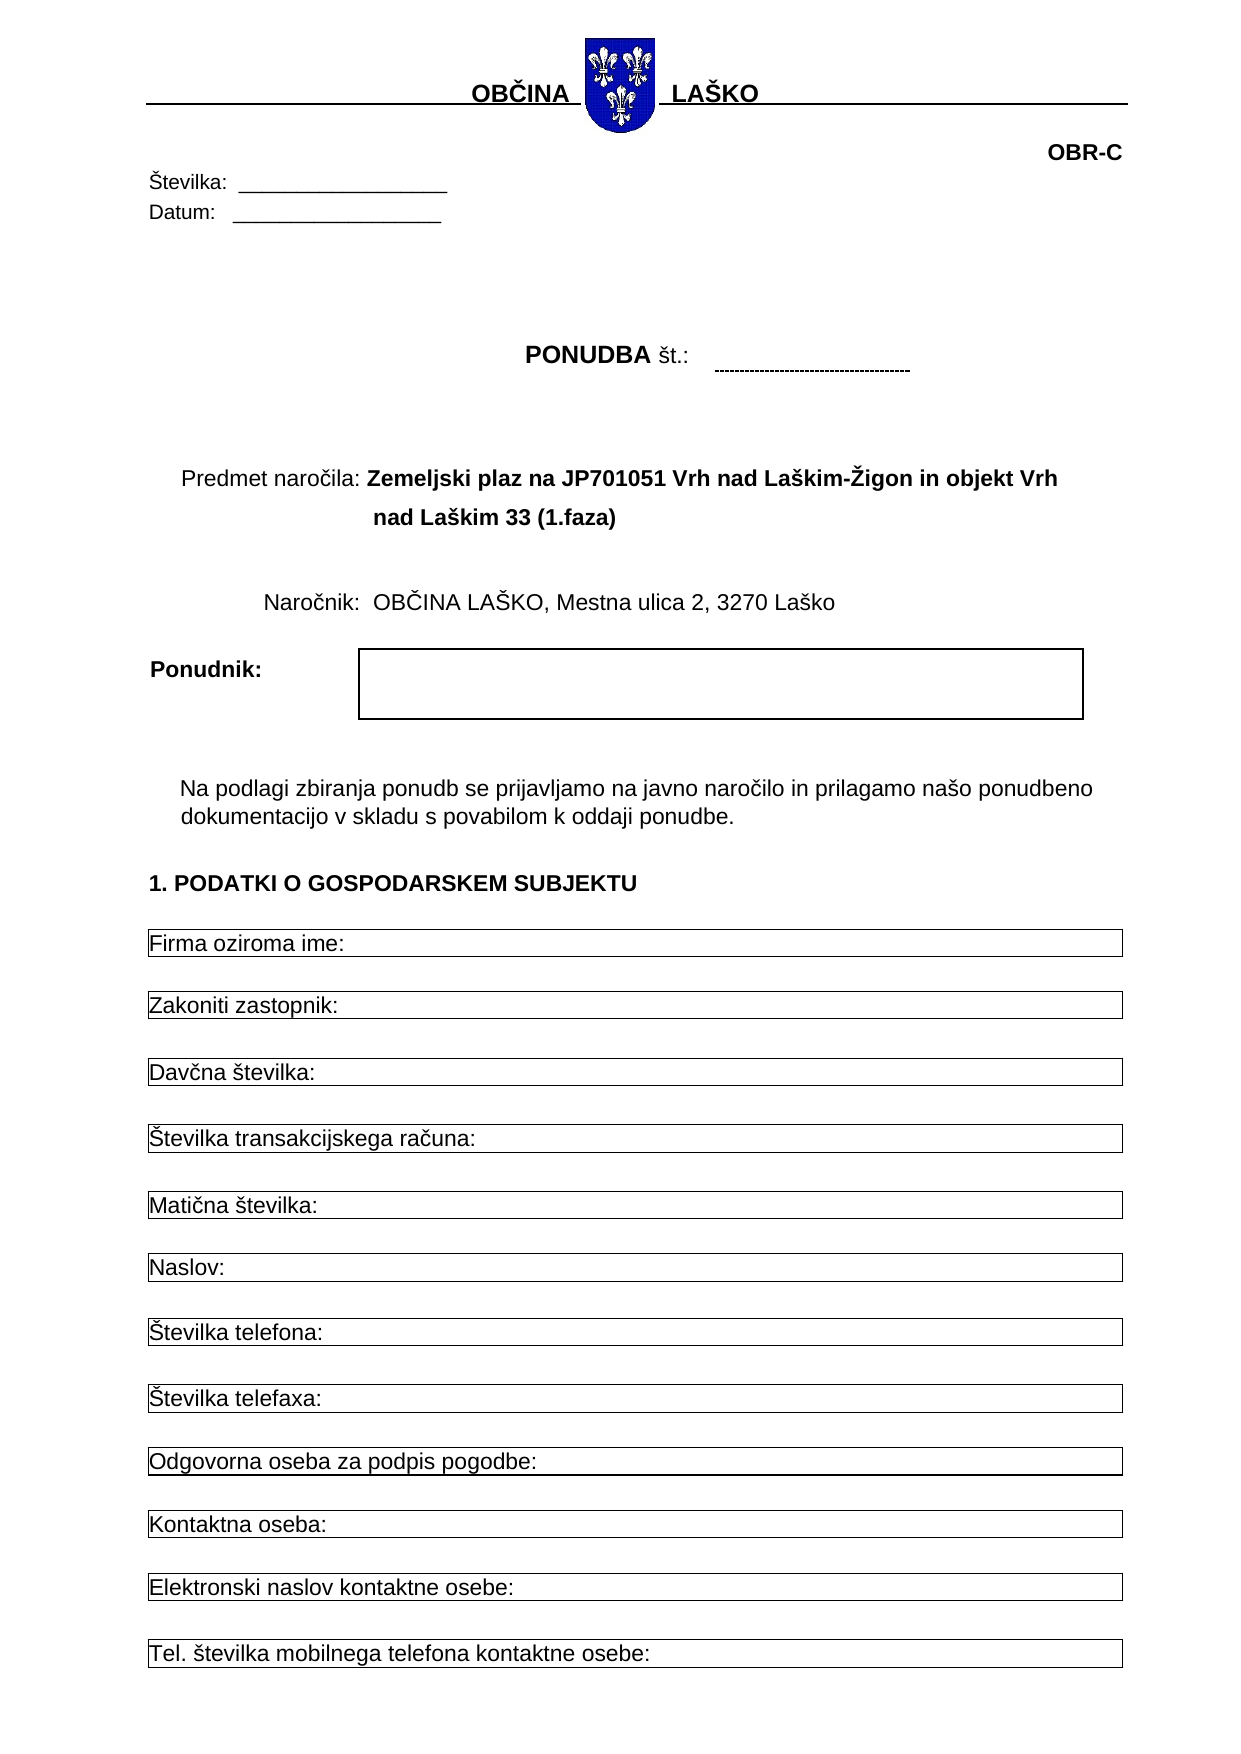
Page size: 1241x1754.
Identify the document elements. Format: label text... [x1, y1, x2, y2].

text Na podlagi zbiranja ponudb se prijavljamo na javno naročilo in prilagamo našo ponudbeno dokumentacijo v skladu s povabilom k oddaji ponudbe. [179, 775, 1122, 829]
text Elektronski naslov kontaktne osebe: [149, 1574, 1122, 1600]
text Številka telefaxa: [149, 1385, 1122, 1412]
text Davčna številka: [149, 1059, 1122, 1085]
table_header [360, 650, 1082, 718]
subtitle 1. PODATKI O GOSPODARSKEM SUBJEKTU [148, 870, 1095, 896]
text Kontaktna oseba: [149, 1511, 1122, 1537]
subtitle Predmet naročila: Zemeljski plaz na JP701051 Vrh nad Laškim-Žigon in objekt Vrh [181, 465, 1095, 491]
text Tel. številka mobilnega telefona kontaktne osebe: [149, 1640, 1122, 1667]
text Številka telefona: [149, 1319, 1122, 1345]
text Naročnik: OBČINA LAŠKO, Mestna ulica 2, 3270 Laško [263, 589, 1122, 615]
text Firma oziroma ime: [149, 930, 1122, 956]
text PONUDBA št.: [150, 340, 1122, 369]
picture [585, 38, 655, 137]
text Ponudnik: [150, 656, 358, 682]
text OBR-C [150, 139, 1122, 166]
subtitle nad Laškim 33 (1.faza) [150, 504, 1095, 530]
text Odgovorna oseba za podpis pogodbe: [149, 1448, 1122, 1474]
text Številka transakcijskega računa: [149, 1125, 1122, 1152]
text Datum: __________________ [148, 200, 1122, 224]
text Naslov: [149, 1254, 1122, 1281]
text Zakoniti zastopnik: [149, 992, 1122, 1018]
text Matična številka: [149, 1192, 1122, 1218]
text Številka: __________________ [148, 170, 1122, 194]
